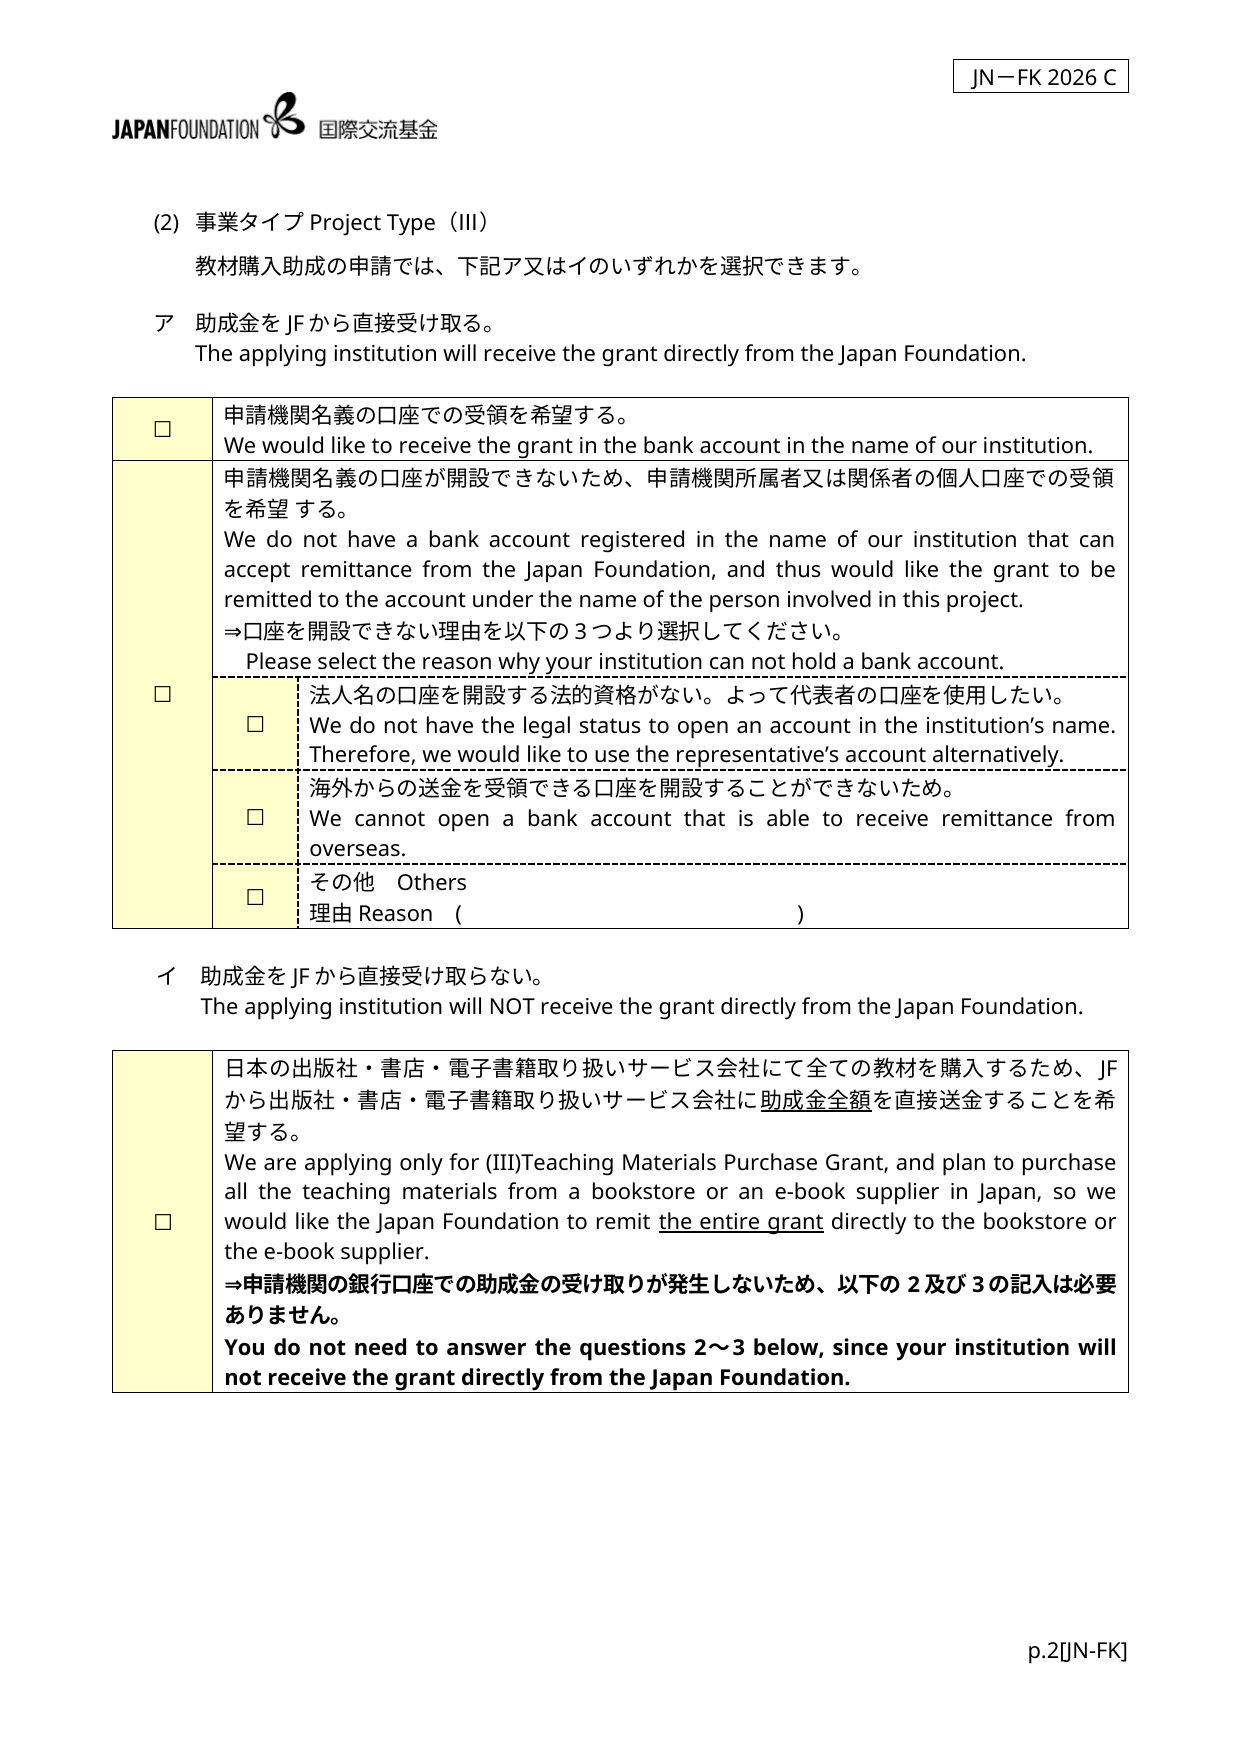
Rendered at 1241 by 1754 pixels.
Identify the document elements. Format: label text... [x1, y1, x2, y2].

text ア 助成金をJFから直接受け取る。 The applying institution will receive the grant directly from the Japan Foundation. [153, 306, 1128, 367]
table_cell その他 Others 理由 Reason ( ) [298, 863, 1128, 928]
table_header 日本の出版社・書店・電子書籍取り扱いサービス会社にて全ての教材を購入するため、JFから出版社・書店・電子書籍取り扱いサービス会社に助成金全額を直接送金することを希望する。 We are applying only for (III)Teaching Materials Purchase Grant, and plan to purchase all the teaching materials from a bookstore or an e-book supplier in Japan, so we would like the Japan Foundation to remit the entire grant directly to the bookstore or the e-book supplier. [213, 1051, 1128, 1266]
table_cell ⇒口座を開設できない理由を以下の3つより選択してください。 Please select the reason why your institution can not hold a bank account. [213, 613, 1128, 676]
table_cell 海外からの送金を受領できる口座を開設することができないため。 We cannot open a bank account that is able to receive remittance from overseas. [298, 769, 1128, 863]
list 事業タイプ Project Type（Ⅲ） [153, 205, 1128, 237]
text 教材購入助成の申請では、下記ア又はイのいずれかを選択できます。 [195, 249, 1128, 281]
table_cell 法人名の口座を開設する法的資格がない。よって代表者の口座を使用したい。 We do not have the legal status to open an account in the institution’s name. Therefore, we would like to use the representative’s account alternatively. [298, 676, 1128, 769]
picture [112, 92, 438, 139]
table_cell ⇒申請機関の銀行口座での助成金の受け取りが発生しないため、以下の2及び3の記入は必要ありません。 You do not need to answer the questions 2～3 below, since your institution will not receive the grant directly from the Japan Foundation. [213, 1266, 1128, 1392]
table_header 申請機関名義の口座での受領を希望する。 We would like to receive the grant in the bank account in the name of our institution. [213, 398, 1128, 459]
table_cell 申請機関名義の口座が開設できないため、申請機関所属者又は関係者の個人口座での受領を希望 する。 We do not have a bank account registered in the name of our institution that can accept remittance from the Japan Foundation, and thus would like the grant to be remitted to the account under the name of the person involved in this project. [213, 461, 1128, 613]
text イ 助成金をJFから直接受け取らない。 The applying institution will NOT receive the grant directly from the Japan Foundation. [157, 959, 1128, 1021]
